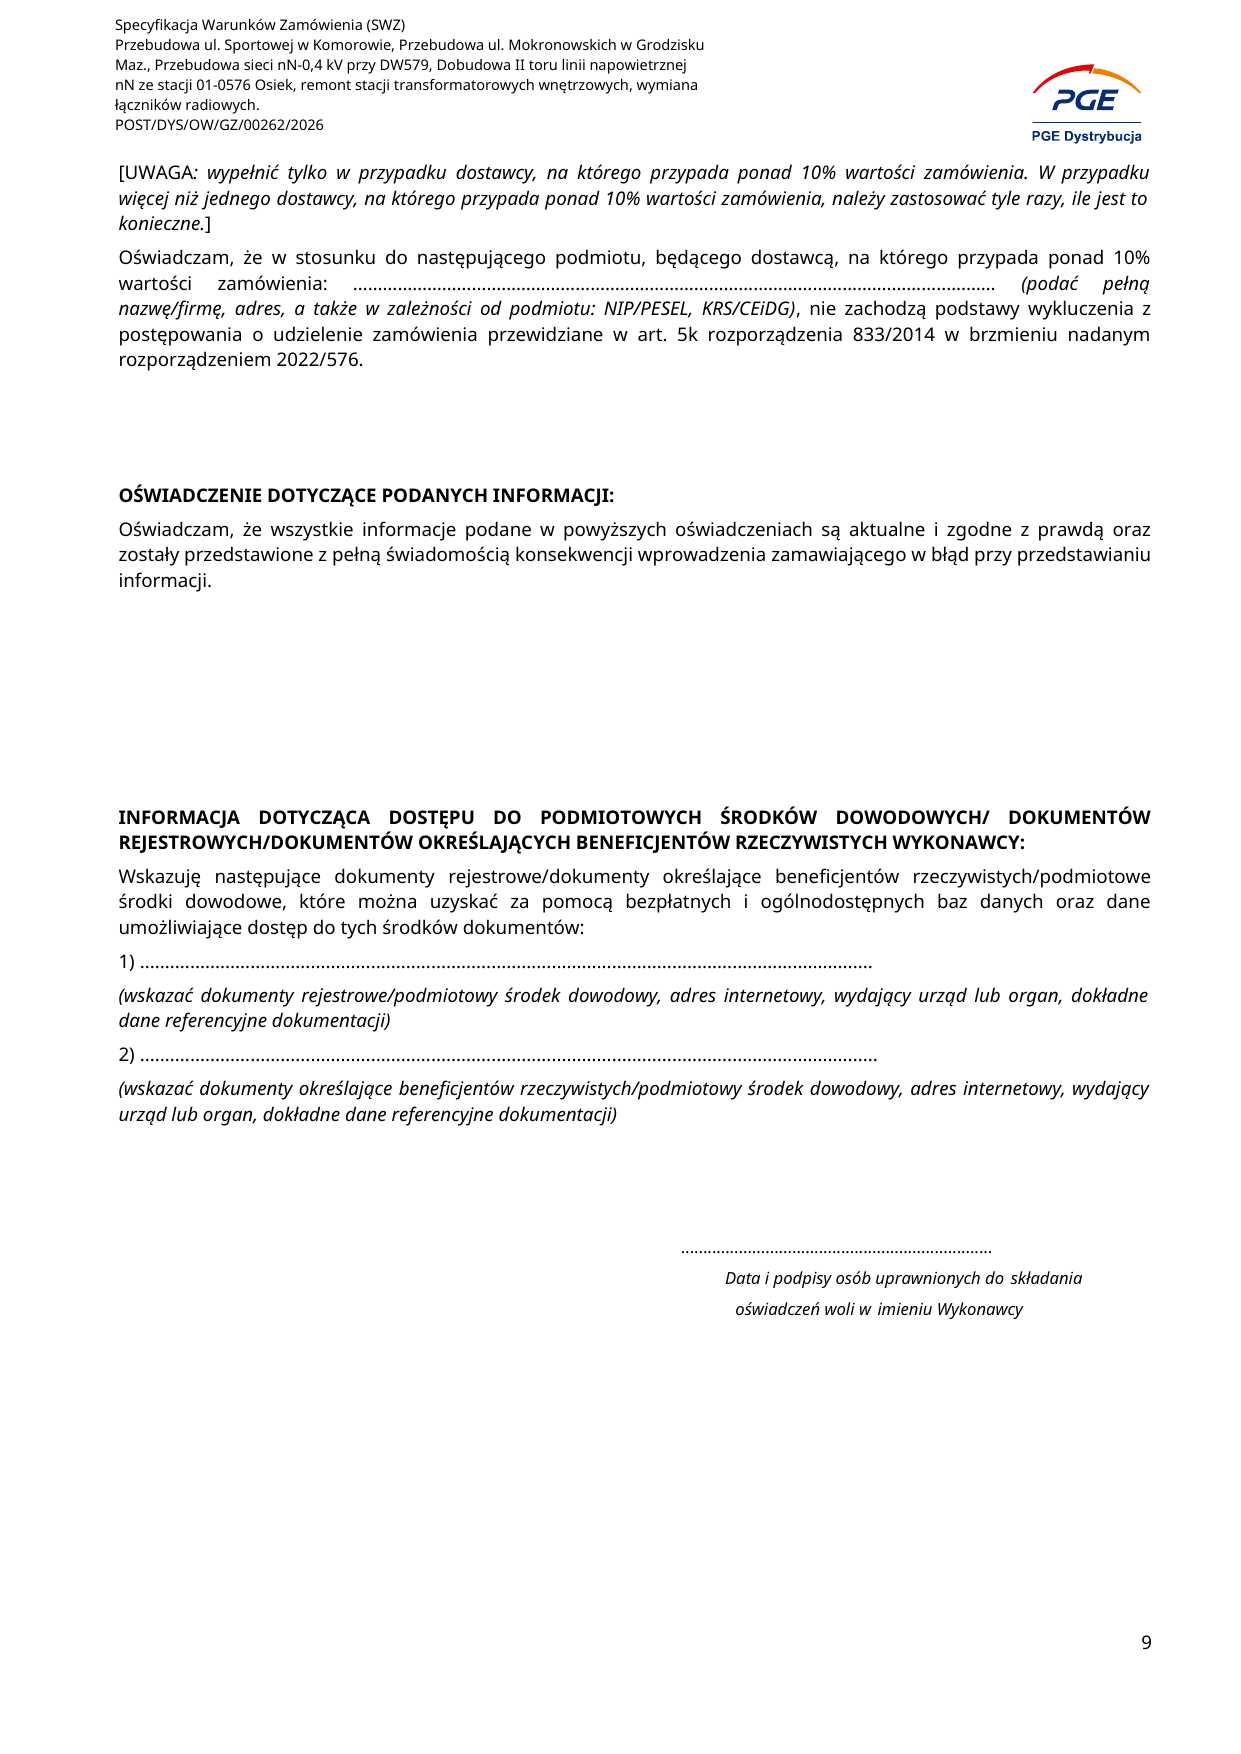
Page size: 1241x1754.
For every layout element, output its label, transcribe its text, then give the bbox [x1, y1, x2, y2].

text 2) ................................................................................................................................................... [118, 1041, 1152, 1067]
text Oświadczam, że wszystkie informacje podane w powyższych oświadczeniach są aktualne i zgodne z prawdą oraz zostały przedstawione z pełną świadomością konsekwencji wprowadzenia zamawiającego w błąd przy przedstawianiu informacji. [118, 516, 1152, 592]
text ...................................................................... [607, 1233, 1240, 1258]
text 1) .................................................................................................................................................. [118, 948, 1152, 974]
text OŚWIADCZENIE DOTYCZĄCE PODANYCH INFORMACJI: [118, 482, 1152, 508]
text [UWAGA: wypełnić tylko w przypadku dostawcy, na którego przypada ponad 10% wartości zamówienia. W przypadku więcej niż jednego dostawcy, na którego przypada ponad 10% wartości zamówienia, należy zastosować tyle razy, ile jest to konieczne.] [118, 160, 1152, 236]
text Data i podpisy osób uprawnionych do składania [664, 1267, 1144, 1289]
text (wskazać dokumenty określające beneficjentów rzeczywistych/podmiotowy środek dowodowy, adres internetowy, wydający urząd lub organ, dokładne dane referencyjne dokumentacji) [118, 1075, 1152, 1126]
text oświadczeń woli w imieniu Wykonawcy [664, 1298, 1144, 1321]
text INFORMACJA DOTYCZĄCA DOSTĘPU DO PODMIOTOWYCH ŚRODKÓW DOWODOWYCH/ DOKUMENTÓW REJESTROWYCH/DOKUMENTÓW OKREŚLAJĄCYCH BENEFICJENTÓW RZECZYWISTYCH WYKONAWCY: [118, 804, 1152, 855]
text (wskazać dokumenty rejestrowe/podmiotowy środek dowodowy, adres internetowy, wydający urząd lub organ, dokładne dane referencyjne dokumentacji) [118, 982, 1152, 1033]
text Wskazuję następujące dokumenty rejestrowe/dokumenty określające beneficjentów rzeczywistych/podmiotowe środki dowodowe, które można uzyskać za pomocą bezpłatnych i ogólnodostępnych baz danych oraz dane umożliwiające dostęp do tych środków dokumentów: [118, 863, 1152, 940]
text Oświadczam, że w stosunku do następującego podmiotu, będącego dostawcą, na którego przypada ponad 10% wartości zamówienia: ……………………………………………………………………………………………….………..….…… (podać pełną nazwę/firmę, adres, a także w zależności od podmiotu: NIP/PESEL, KRS/CEiDG), nie zachodzą podstawy wykluczenia z postępowania o udzielenie zamówienia przewidziane w art. 5k rozporządzenia 833/2014 w brzmieniu nadanym rozporządzeniem 2022/576. [118, 244, 1152, 372]
